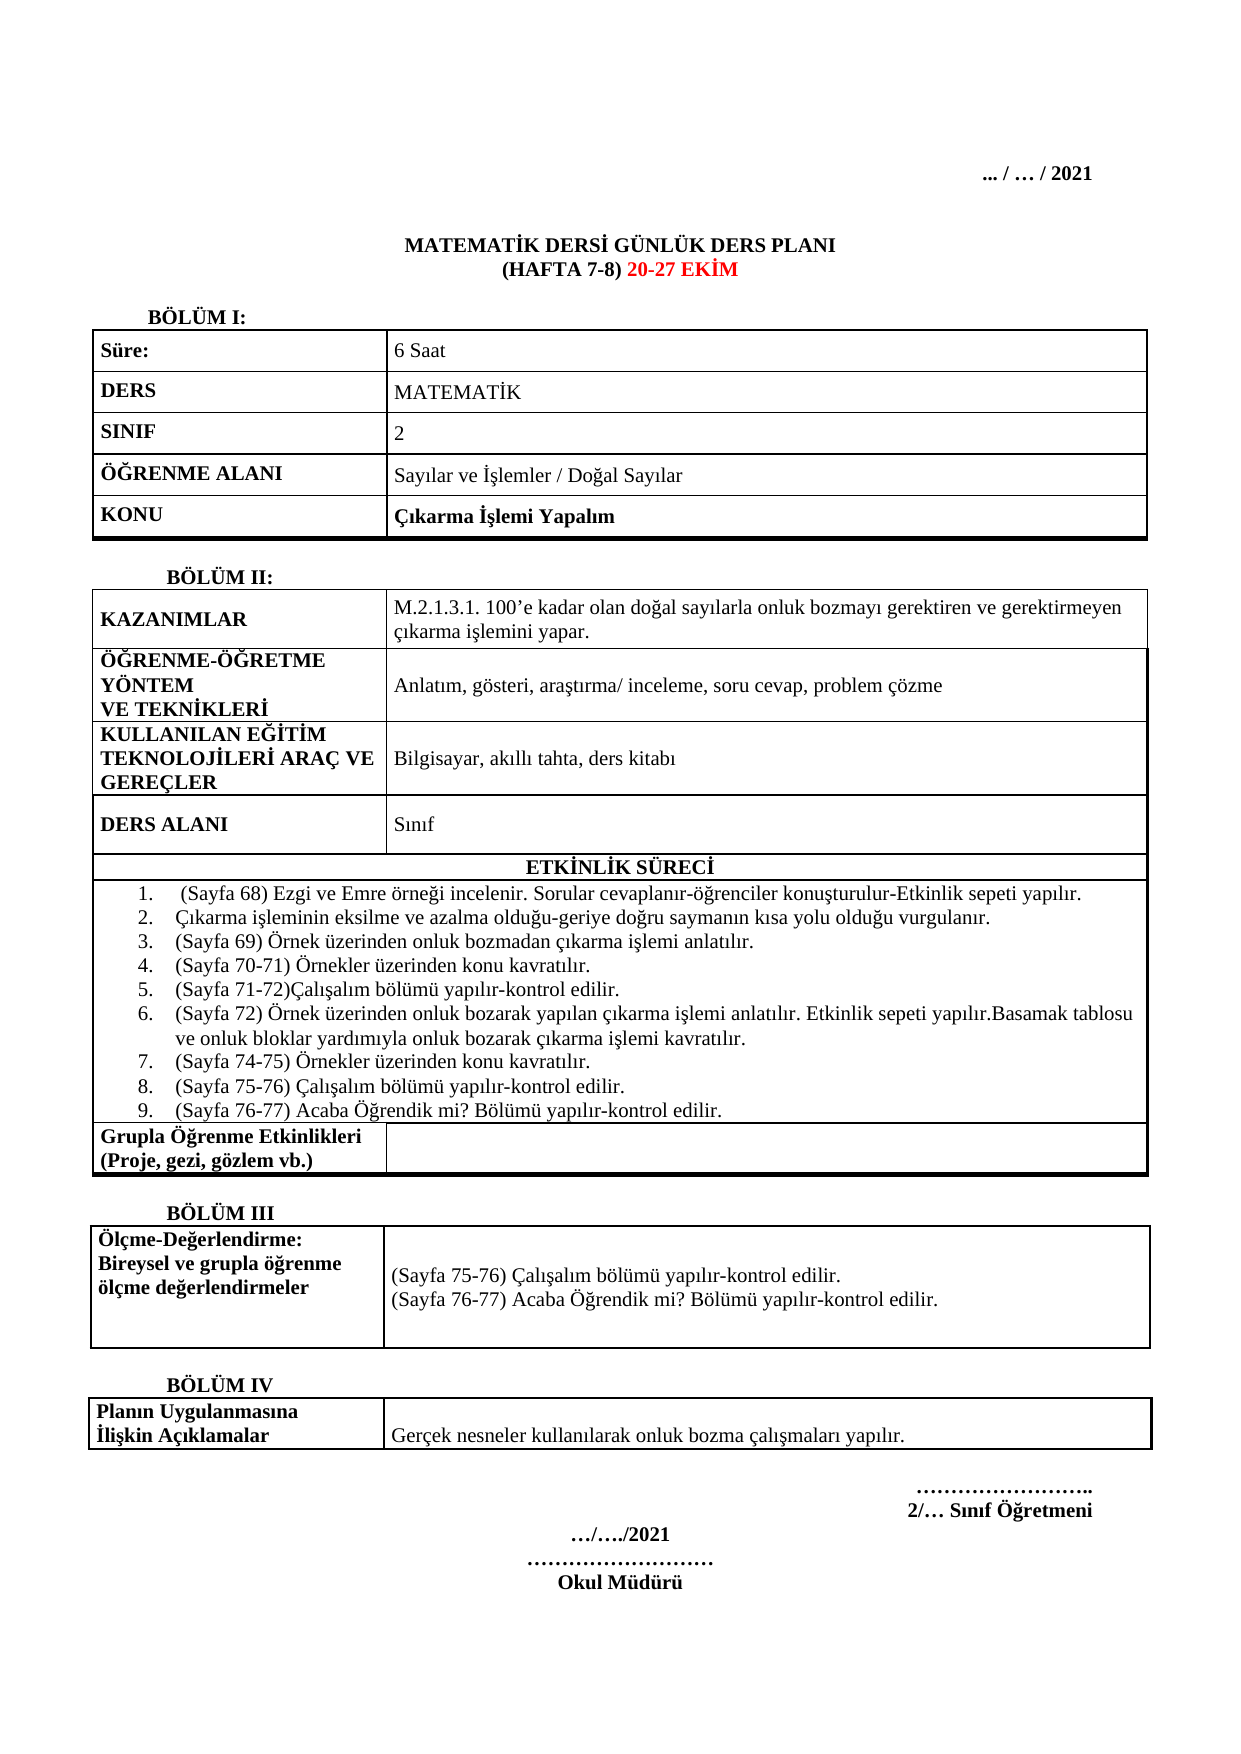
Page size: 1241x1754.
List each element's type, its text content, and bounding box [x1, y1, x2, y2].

subtitle BÖLÜM III [148, 1201, 1092, 1225]
table_cell 2 [388, 413, 1146, 453]
text BÖLÜM I: [148, 305, 1092, 329]
table_cell (Sayfa 68) Ezgi ve Emre örneği incelenir. Sorular cevaplanır-öğrenciler konuşturulur-Etkinlik sepeti yapılır. Çıkarma işleminin eksilme ve azalma olduğu-geriye doğru saymanın kısa yolu olduğu vurgulanır. (Sayfa 69) Örnek üzerinden onluk bozmadan çıkarma işlemi anlatılır. (Sayfa 70-71) Örnekler üzerinden konu kavratılır. (Sayfa 71-72)Çalışalım bölümü yapılır-kontrol edilir. (Sayfa 72) Örnek üzerinden onluk bozarak yapılan çıkarma işlemi anlatılır. Etkinlik sepeti yapılır.Basamak tablosu ve onluk bloklar yardımıyla onluk bozarak çıkarma işlemi kavratılır. (Sayfa 74-75) Örnekler üzerinden konu kavratılır. (Sayfa 75-76) Çalışalım bölümü yapılır-kontrol edilir. (Sayfa 76-77) Acaba Öğrendik mi? Bölümü yapılır-kontrol edilir. [94, 881, 1146, 1122]
text ……………………… [148, 1546, 1092, 1570]
table_header Ölçme-Değerlendirme: Bireysel ve grupla öğrenme ölçme değerlendirmeler [92, 1227, 383, 1347]
table_cell ÖĞRENME-ÖĞRETME YÖNTEM VE TEKNİKLERİ [93, 649, 386, 721]
table_header Gerçek nesneler kullanılarak onluk bozma çalışmaları yapılır. [385, 1399, 1150, 1447]
table_header KAZANIMLAR [93, 590, 386, 647]
text MATEMATİK DERSİ GÜNLÜK DERS PLANI [148, 233, 1092, 257]
table_cell DERS [94, 372, 386, 412]
text …………………….. [148, 1474, 1092, 1498]
table_cell Sayılar ve İşlemler / Doğal Sayılar [388, 455, 1146, 495]
text Okul Müdürü [148, 1570, 1092, 1594]
table_cell DERS ALANI [94, 796, 386, 853]
text (HAFTA 7-8) 20-27 EKİM [148, 257, 1092, 281]
table_cell [387, 1124, 1146, 1172]
table_header Planın Uygulanmasına İlişkin Açıklamalar [90, 1399, 383, 1447]
table_cell Anlatım, gösteri, araştırma/ inceleme, soru cevap, problem çözme [387, 649, 1146, 721]
table_header Süre: [94, 331, 386, 371]
table_header (Sayfa 75-76) Çalışalım bölümü yapılır-kontrol edilir. (Sayfa 76-77) Acaba Öğrendik mi? Bölümü yapılır-kontrol edilir. [385, 1227, 1149, 1347]
text BÖLÜM II: [148, 565, 1092, 589]
text 2/… Sınıf Öğretmeni [148, 1498, 1092, 1522]
table_cell Sınıf [387, 796, 1146, 853]
table_cell KULLANILAN EĞİTİM TEKNOLOJİLERİ ARAÇ VE GEREÇLER [93, 722, 386, 794]
text ... / … / 2021 [148, 161, 1092, 185]
text …/…./2021 [148, 1522, 1092, 1546]
table_cell KONU [94, 496, 386, 536]
table_cell ÖĞRENME ALANI [94, 455, 386, 495]
table_cell ETKİNLİK SÜRECİ [94, 855, 1146, 879]
table_header 6 Saat [388, 331, 1146, 371]
table_cell Çıkarma İşlemi Yapalım [388, 496, 1146, 536]
table_header M.2.1.3.1. 100’e kadar olan doğal sayılarla onluk bozmayı gerektiren ve gerektirmeyen çıkarma işlemini yapar. [387, 590, 1147, 647]
table_cell SINIF [94, 413, 386, 453]
subtitle BÖLÜM IV [148, 1373, 1092, 1397]
table_cell MATEMATİK [388, 372, 1146, 412]
table_cell Grupla Öğrenme Etkinlikleri (Proje, gezi, gözlem vb.) [94, 1123, 386, 1172]
table_cell Bilgisayar, akıllı tahta, ders kitabı [387, 722, 1146, 794]
